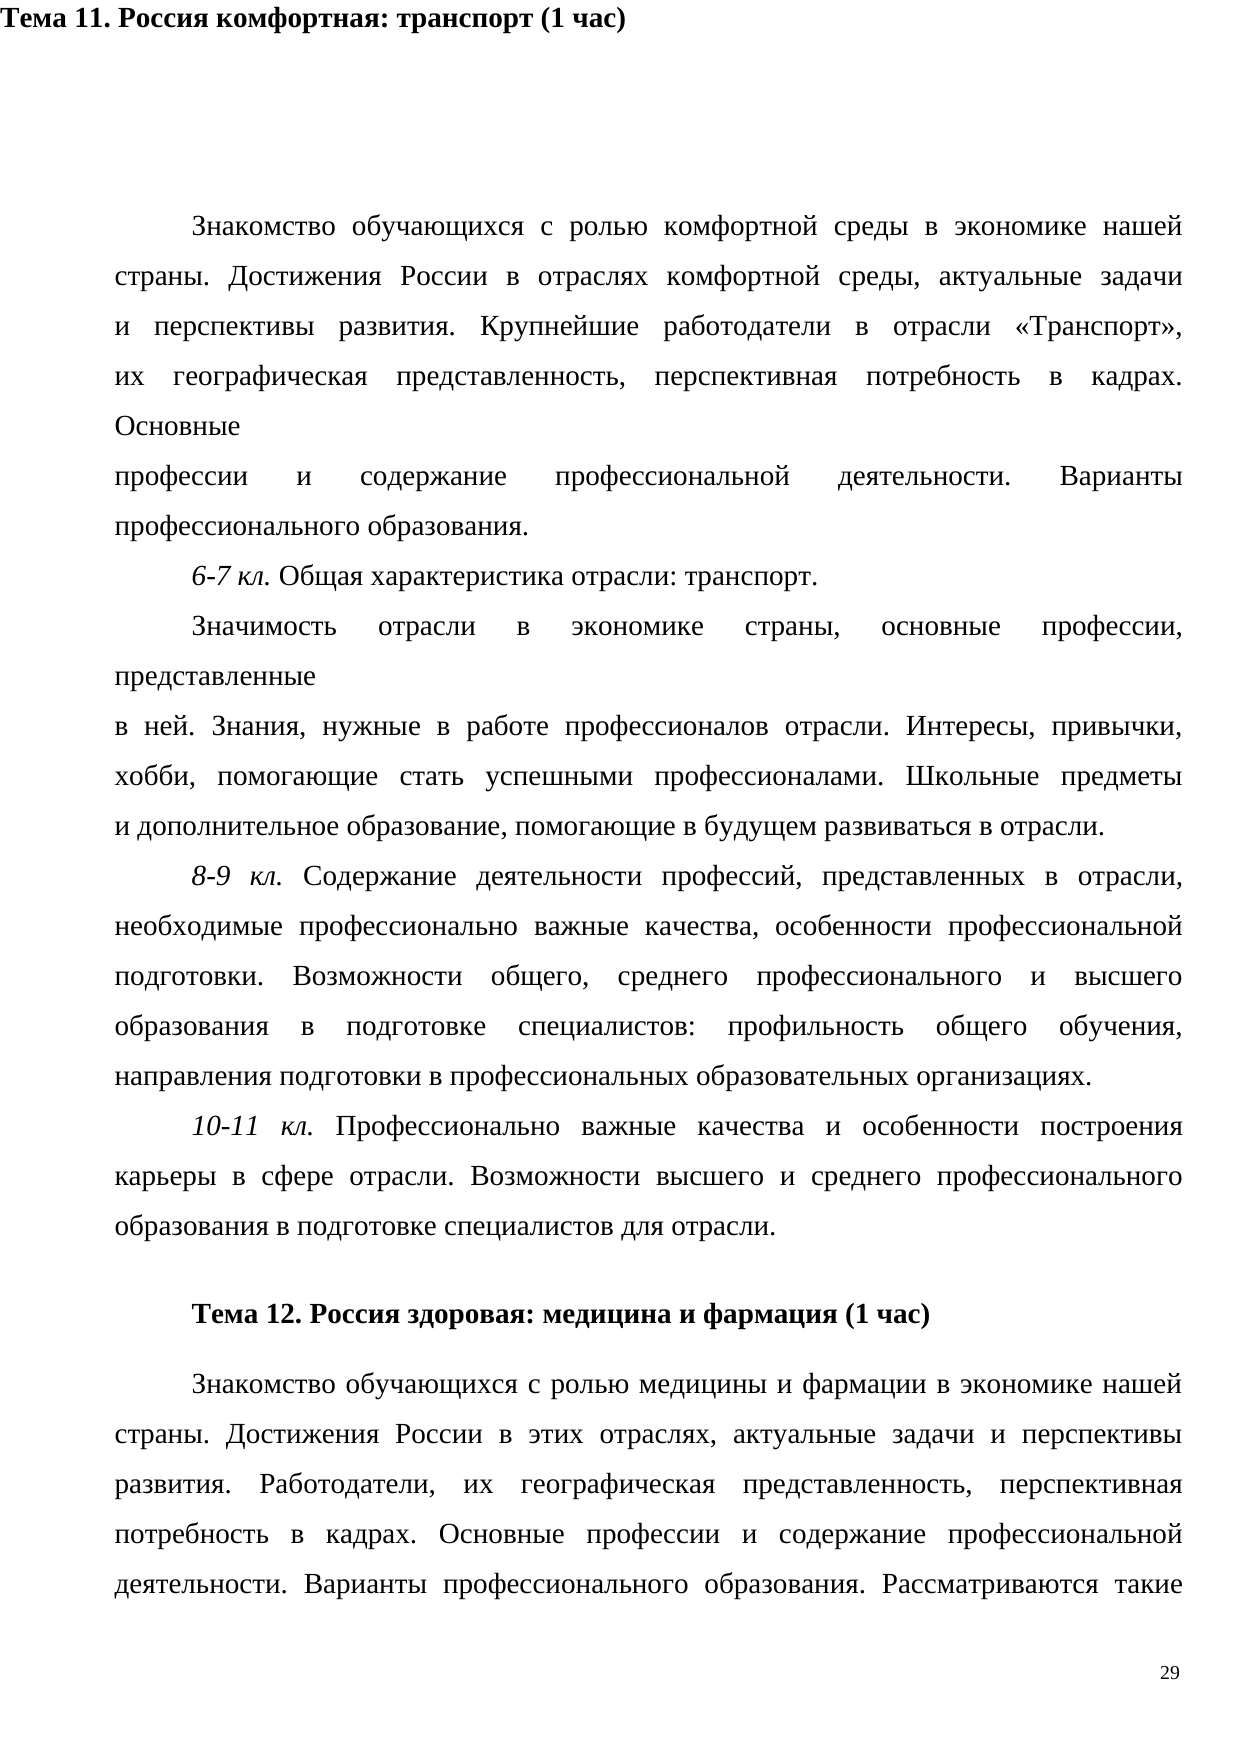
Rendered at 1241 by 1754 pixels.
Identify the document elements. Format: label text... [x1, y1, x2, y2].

text 6-7 кл. Общая характеристика отрасли: транспорт. [114, 546, 1183, 596]
text Значимость отрасли в экономике страны, основные профессии, представленные в ней. Знания, нужные в работе профессионалов отрасли. Интересы, привычки, хобби, помогающие стать успешными профессионалами. Школьные предметы и дополнительное образование, помогающие в будущем развиваться в отрасли. [114, 596, 1183, 846]
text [114, 1353, 1183, 1603]
text 10-11 кл. Профессионально важные качества и особенности построения карьеры в сфере отрасли. Возможности высшего и среднего профессионального образования в подготовке специалистов для отрасли. [114, 1096, 1183, 1246]
text 8-9 кл. Содержание деятельности профессий, представленных в отрасли, необходимые профессионально важные качества, особенности профессиональной подготовки. Возможности общего, среднего профессионального и высшего образования в подготовке специалистов: профильность общего обучения, направления подготовки в профессиональных образовательных организациях. [114, 846, 1183, 1096]
text Знакомство обучающихся с ролью комфортной среды в экономике нашей страны. Достижения России в отраслях комфортной среды, актуальные задачи и перспективы развития. Крупнейшие работодатели в отрасли «Транспорт», их географическая представленность, перспективная потребность в кадрах. Основные профессии и содержание профессиональной деятельности. Варианты профессионального образования. [114, 196, 1183, 546]
text Тема 12. Россия здоровая: медицина и фармация (1 час) [114, 1300, 1183, 1329]
